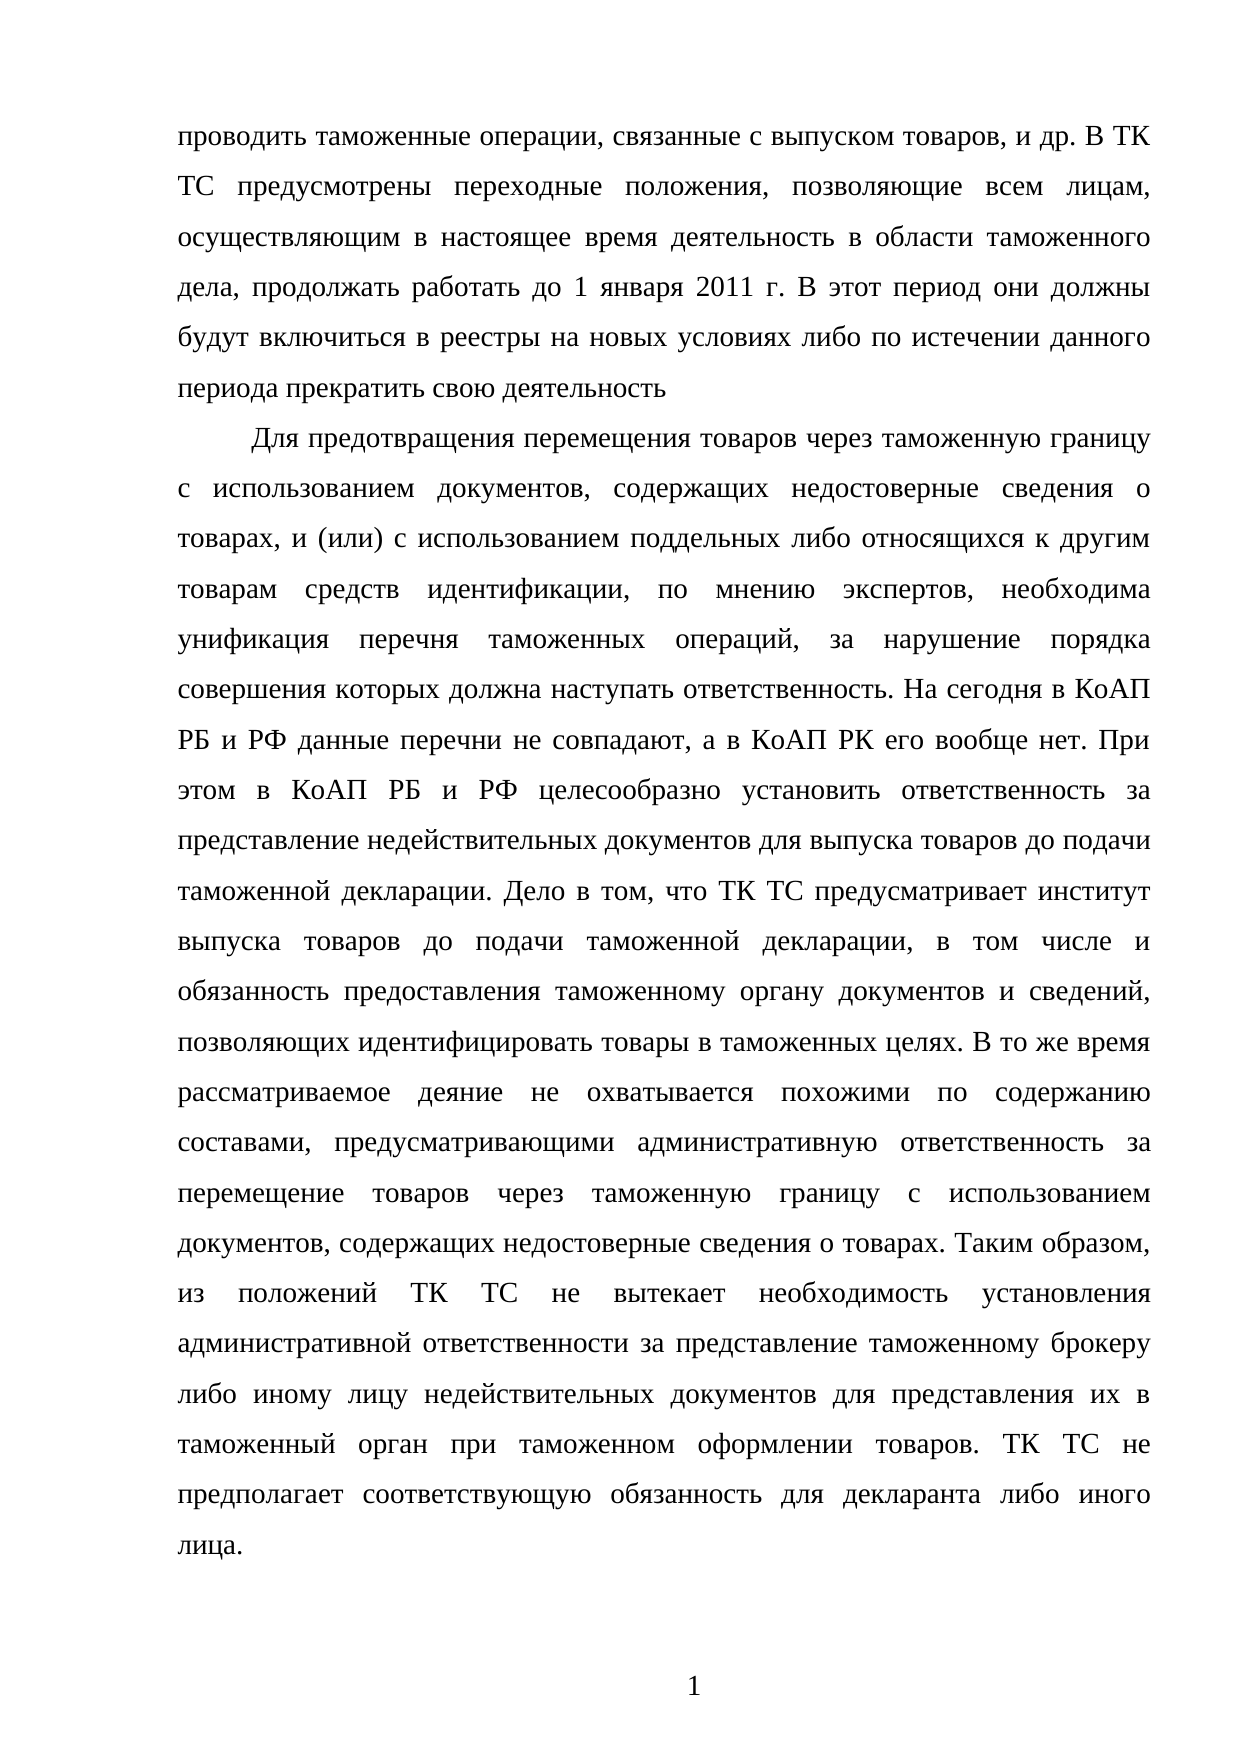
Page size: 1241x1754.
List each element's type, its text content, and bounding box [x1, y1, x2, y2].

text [177, 118, 1152, 403]
text Для предотвращения перемещения товаров через таможенную границу с использованием документов, содержащих недостоверные сведения о товарах, и (или) с использованием поддельных либо относящихся к другим товарам средств идентификации, по мнению экспертов, необходима унификация перечня таможенных операций, за нарушение порядка совершения которых должна наступать ответственность. На сегодня в КоАП РБ и РФ данные перечни не совпадают, а в КоАП РК его вообще нет. При этом в КоАП РБ и РФ целесообразно установить ответственность за представление недействительных документов для выпуска товаров до подачи таможенной декларации. Дело в том, что ТК ТС предусматривает институт выпуска товаров до подачи таможенной декларации, в том числе и обязанность предоставления таможенному органу документов и сведений, позволяющих идентифицировать товары в таможенных целях. В то же время рассматриваемое деяние не охватывается похожими по содержанию составами, предусматривающими административную ответственность за перемещение товаров через таможенную границу с использованием документов, содержащих недостоверные сведения о товарах. Таким образом, из положений ТК ТС не вытекает необходимость установления административной ответственности за представление таможенному брокеру либо иному лицу недействительных документов для представления их в таможенный орган при таможенном оформлении товаров. ТК ТС не предполагает соответствующую обязанность для декларанта либо иного лица. [177, 420, 1152, 1560]
